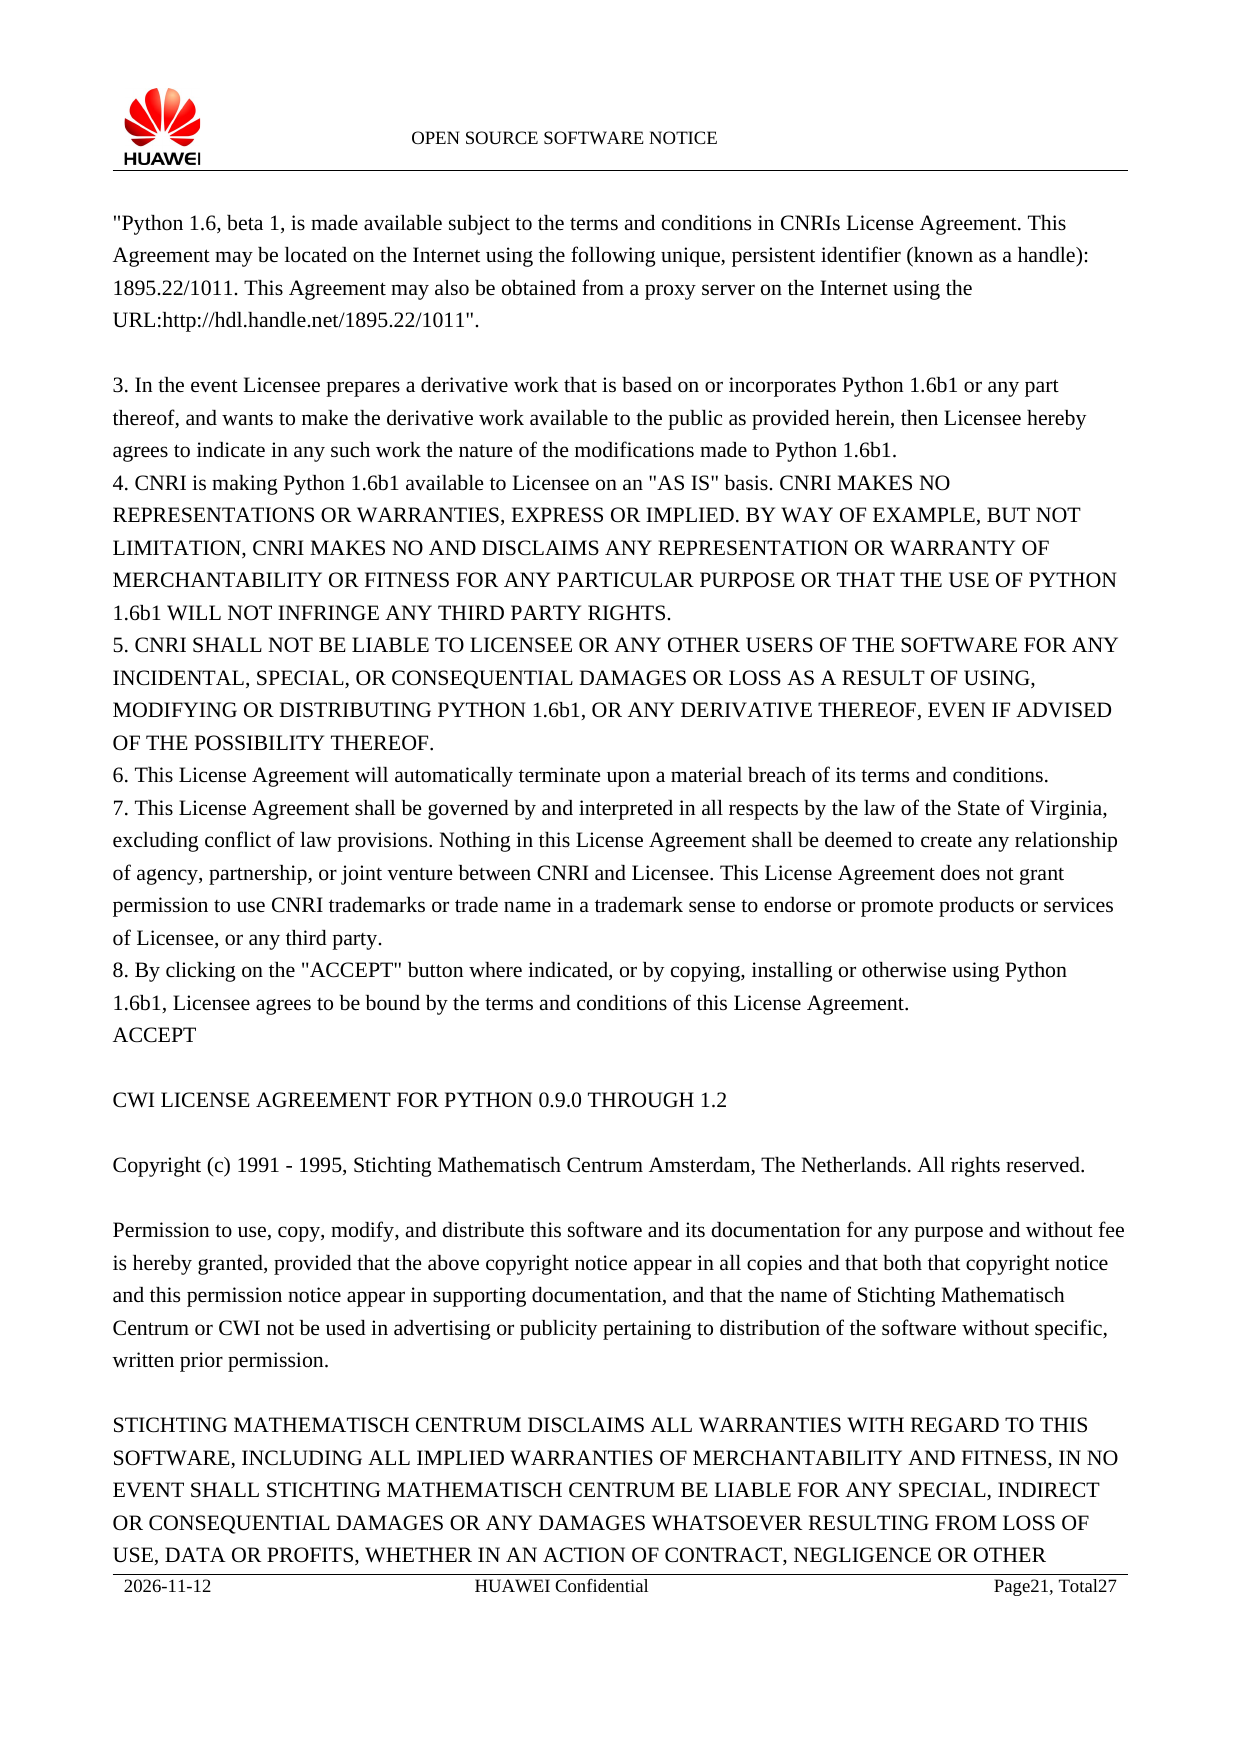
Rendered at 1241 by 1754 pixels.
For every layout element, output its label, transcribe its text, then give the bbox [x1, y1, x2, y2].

picture [124, 88, 201, 165]
